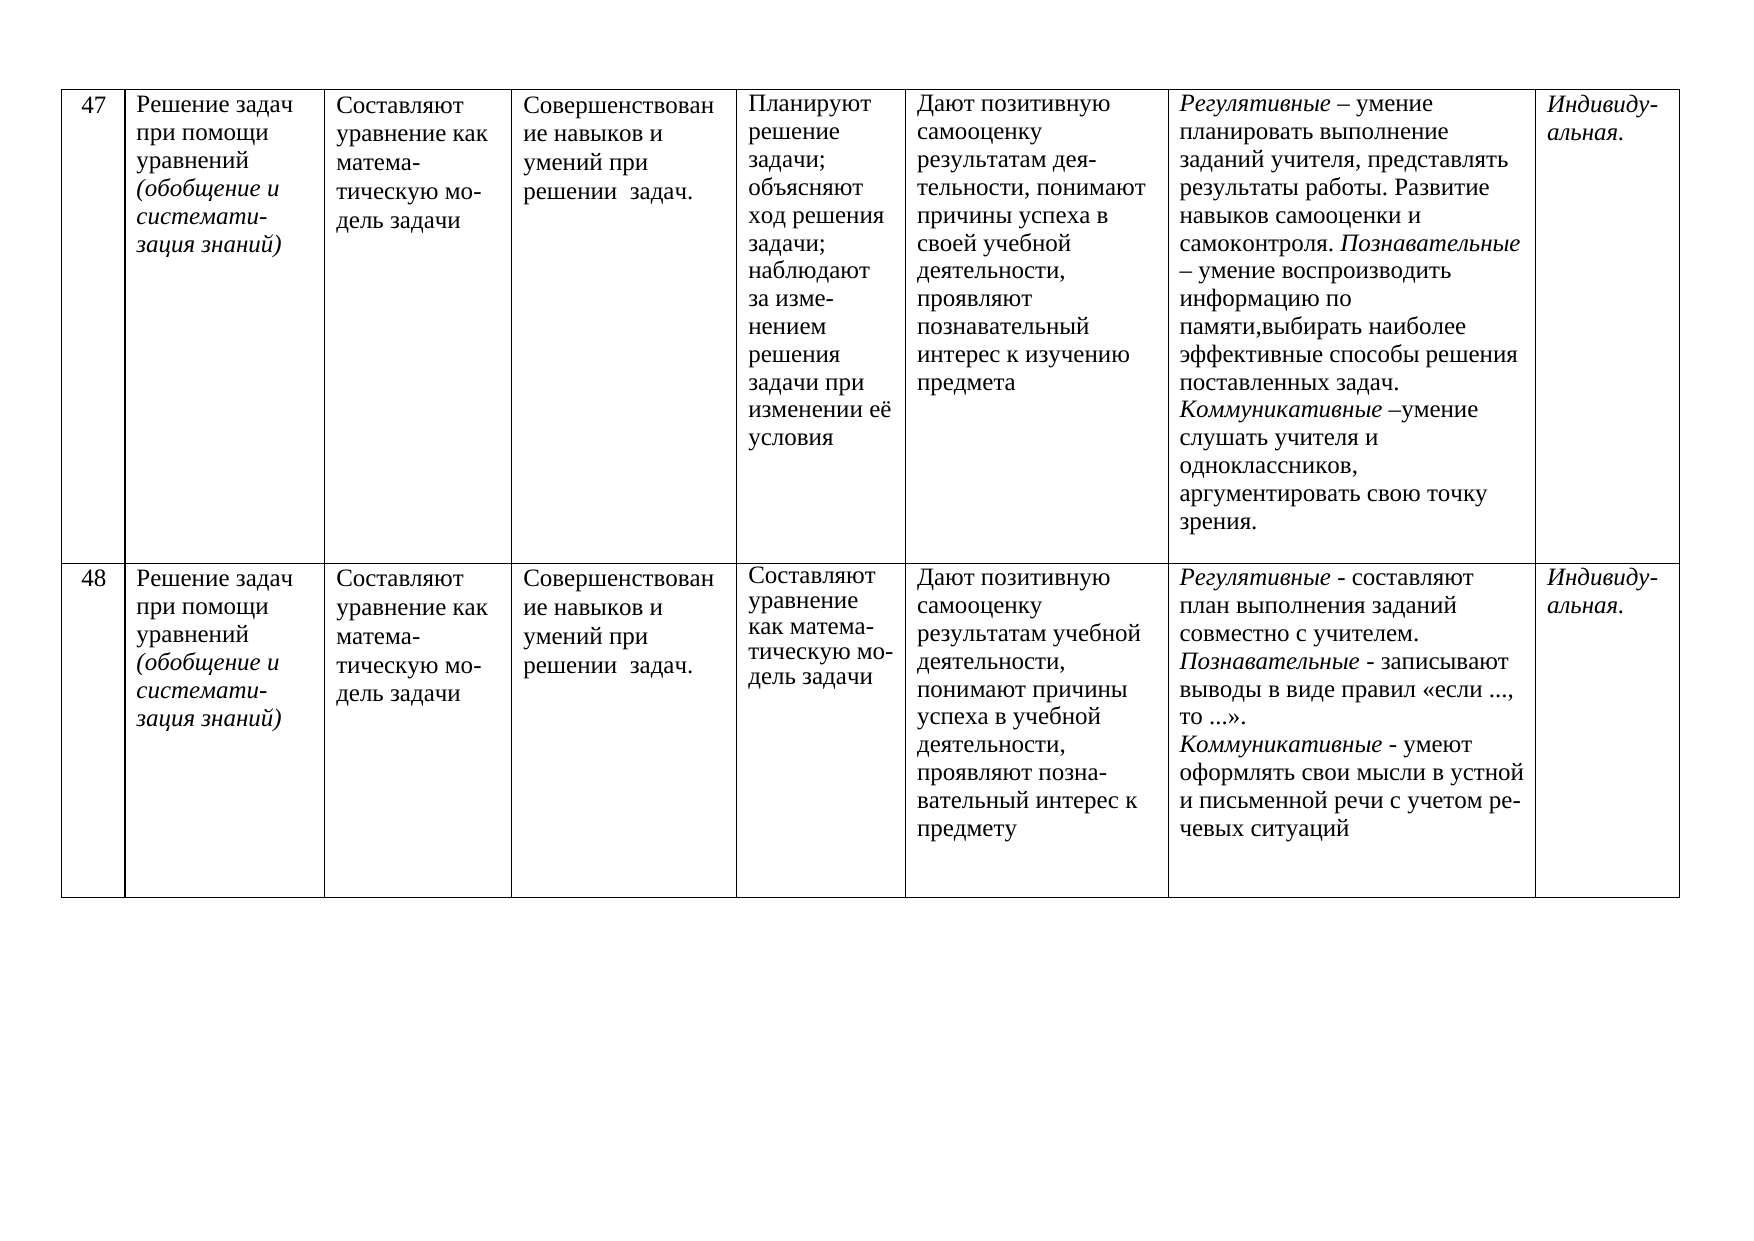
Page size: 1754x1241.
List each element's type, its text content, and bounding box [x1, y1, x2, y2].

table_cell Планируют решение задачи; объясняют ход решения задачи; наблюдают за изменением решения задачи при изменении её условия [737, 90, 905, 562]
table_cell Составляют уравнение как математическую модель задачи [325, 90, 511, 562]
table_cell Регулятивные - составляют план выполнения заданий совместно с учителем. Познавательные - записывают выводы в виде правил «если ..., то ...». Коммуникативные - умеют оформлять свои мысли в устной и письменной речи с учетом речевых ситуаций [1169, 564, 1535, 897]
table_cell 47 [62, 90, 124, 562]
table_cell Регулятивные – умение планировать выполнение заданий учителя, представлять результаты работы. Развитие навыков самооценки и самоконтроля. Познавательные – умение воспроизводить информацию по памяти,выбирать наиболее эффективные способы решения поставленных задач. Коммуникативные –умение слушать учителя и одноклассников, аргументировать свою точку зрения. [1169, 90, 1535, 562]
table_cell Совершенствование навыков и умений при решении задач. [512, 564, 736, 897]
table_cell Совершенствование навыков и умений при решении задач. [512, 90, 736, 562]
table_cell Решение задач при помощи уравнений (обобщение и систематизация знаний) [126, 564, 324, 897]
table_cell Индивиду- альная. [1536, 564, 1679, 897]
table_cell Составляют уравнение как математическую модель задачи [325, 564, 511, 897]
table_cell Дают позитивную самооценку результатам деятельности, понимают причины успеха в своей учебной деятельности, проявляют познавательный интерес к изучению предмета [906, 90, 1168, 562]
table_cell Решение задач при помощи уравнений (обобщение и систематизация знаний) [126, 90, 324, 562]
table_cell Индивиду- альная. [1536, 90, 1679, 562]
table_cell 48 [62, 564, 124, 897]
table_cell Составляют уравнение как математическую модель задачи [737, 564, 905, 897]
table_cell Дают позитивную самооценку результатам учебной деятельности, понимают причины успеха в учебной деятельности, проявляют познавательный интерес к предмету [906, 564, 1168, 897]
